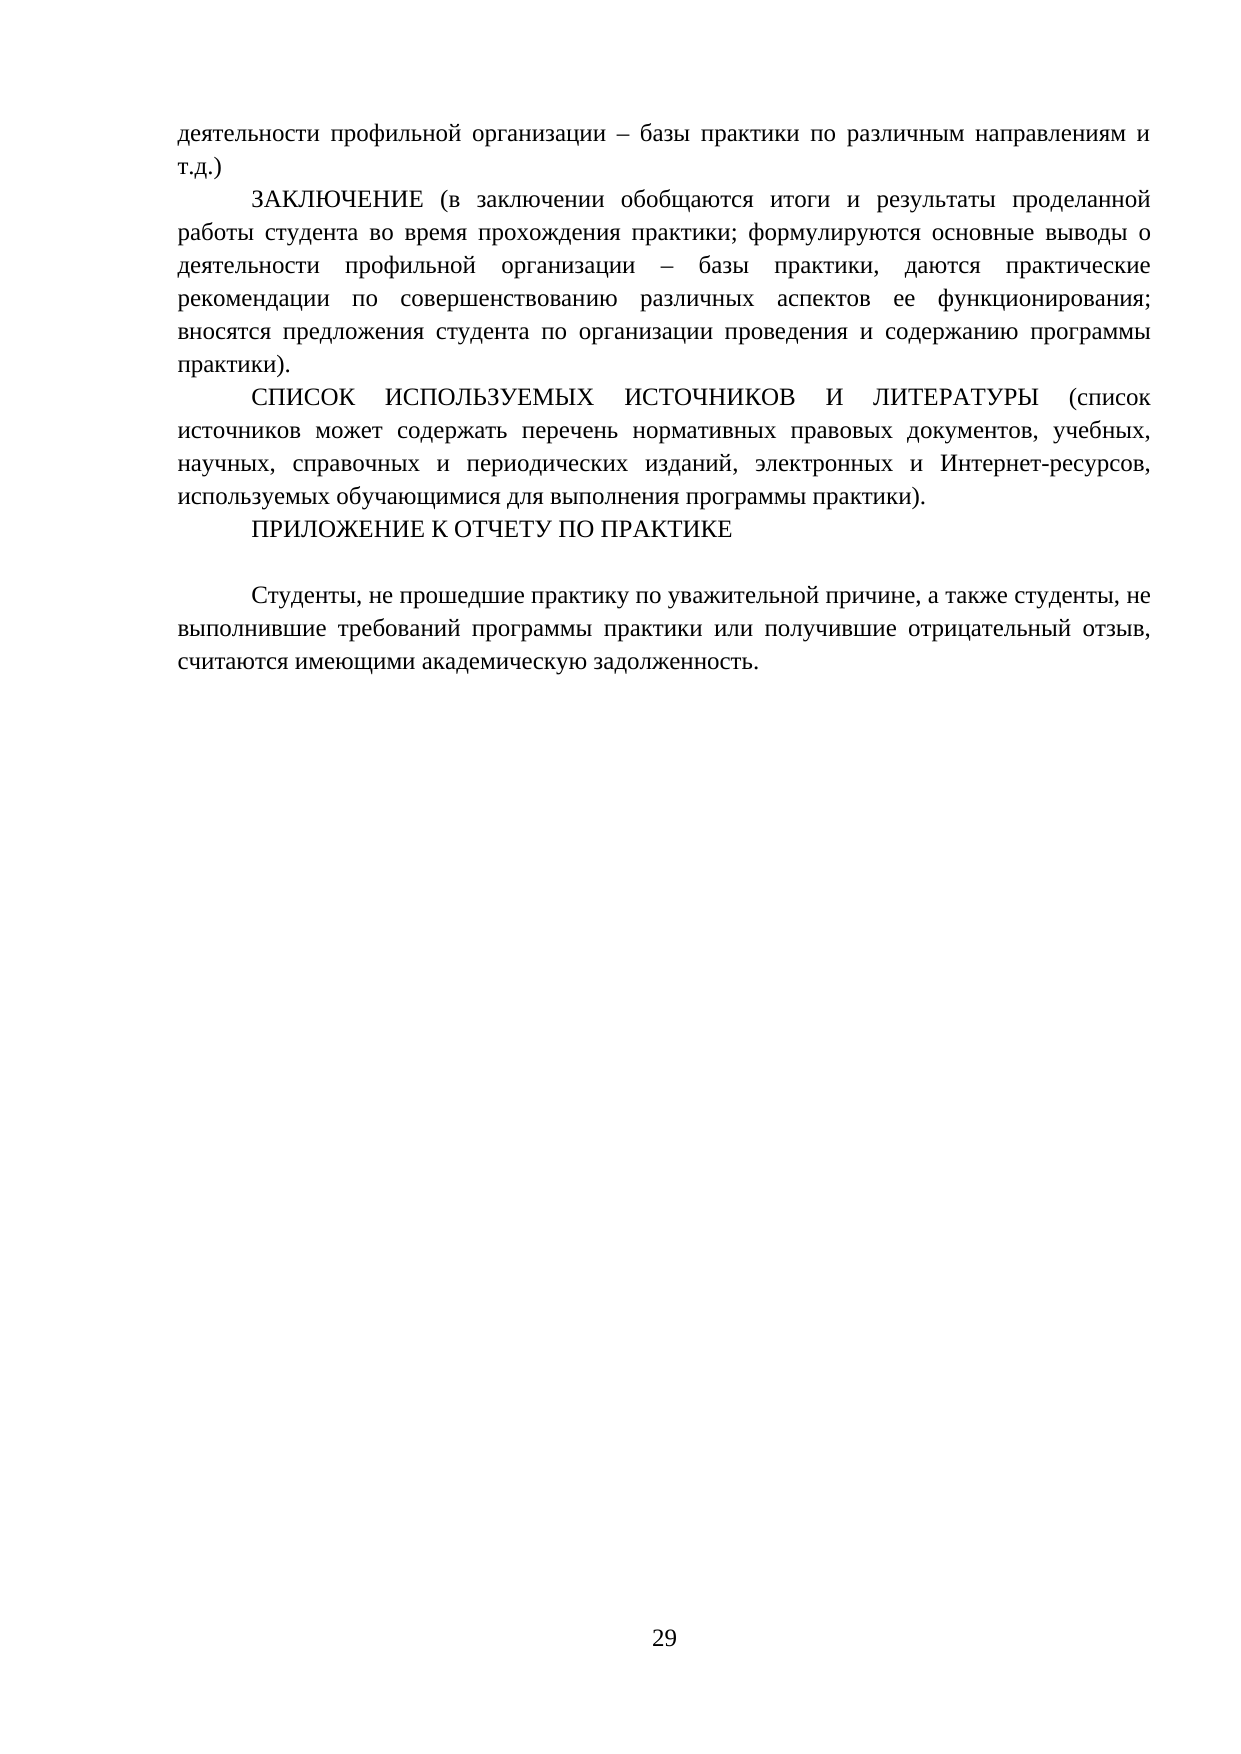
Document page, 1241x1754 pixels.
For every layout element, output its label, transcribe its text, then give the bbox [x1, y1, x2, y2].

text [177, 118, 1152, 180]
text ЗАКЛЮЧЕНИЕ (в заключении обобщаются итоги и результаты проделанной работы студента во время прохождения практики; формулируются основные выводы о деятельности профильной организации – базы практики, даются практические рекомендации по совершенствованию различных аспектов ее функционирования; вносятся предложения студента по организации проведения и содержанию программы практики). [177, 184, 1152, 378]
text ПРИЛОЖЕНИЕ К ОТЧЕТУ ПО ПРАКТИКЕ [177, 514, 1152, 543]
text Студенты, не прошедшие практику по уважительной причине, а также студенты, не выполнившие требований программы практики или получившие отрицательный отзыв, считаются имеющими академическую задолженность. [177, 580, 1152, 675]
text СПИСОК ИСПОЛЬЗУЕМЫХ ИСТОЧНИКОВ И ЛИТЕРАТУРЫ (список источников может содержать перечень нормативных правовых документов, учебных, научных, справочных и периодических изданий, электронных и Интернет-ресурсов, используемых обучающимися для выполнения программы практики). [177, 382, 1152, 510]
